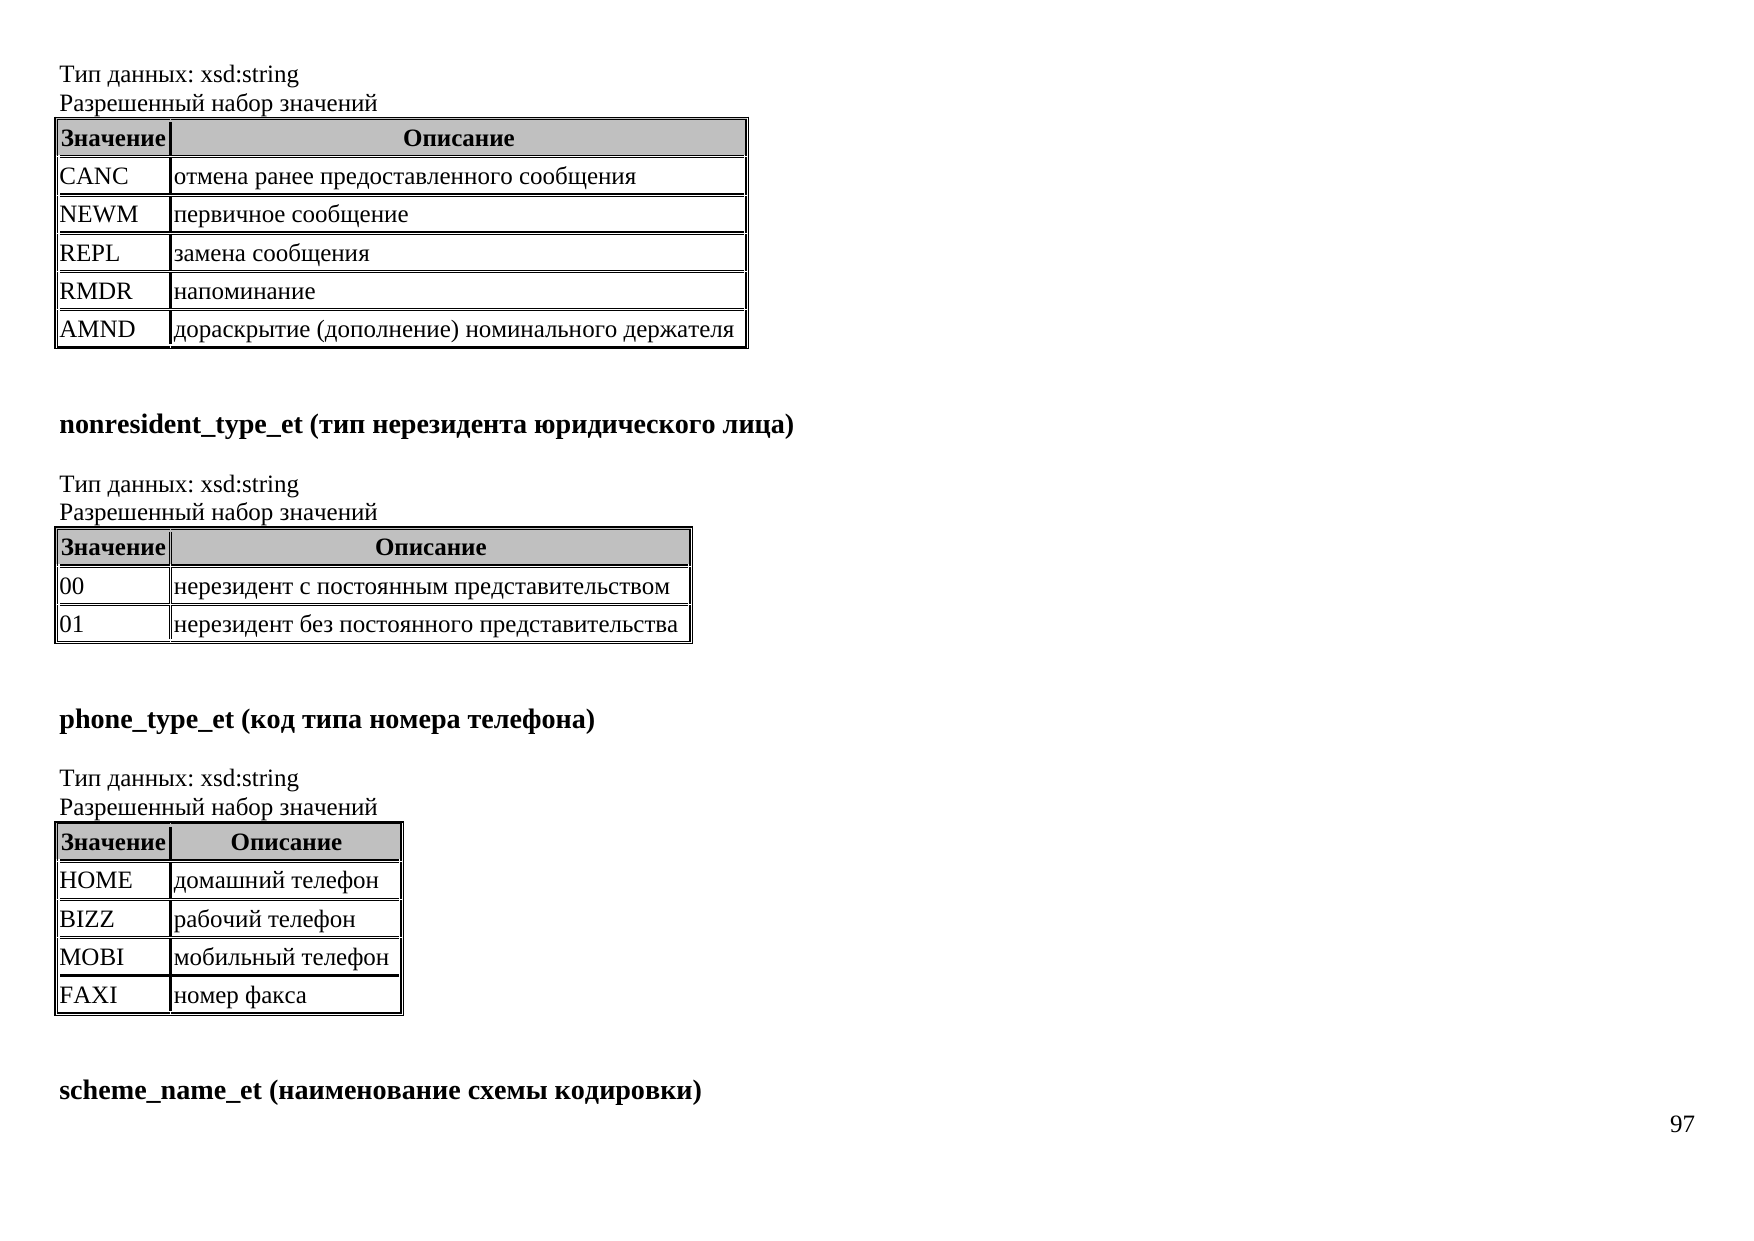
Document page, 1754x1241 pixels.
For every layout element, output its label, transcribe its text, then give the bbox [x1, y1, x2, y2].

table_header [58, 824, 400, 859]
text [59, 59, 1695, 117]
subtitle phone_type_et (код типа номера телефона) [59, 702, 1695, 734]
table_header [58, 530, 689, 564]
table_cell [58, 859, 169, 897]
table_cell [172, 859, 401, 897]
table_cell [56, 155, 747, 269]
text Тип данных: xsd:string Разрешенный набор значений [59, 763, 1695, 821]
subtitle scheme_name_et (наименование схемы кодировки) [59, 1073, 1695, 1106]
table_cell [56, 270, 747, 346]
subtitle nonresident_type_et (тип нерезидента юридического лица) [59, 407, 1695, 439]
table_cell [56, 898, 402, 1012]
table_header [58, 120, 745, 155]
text Тип данных: xsd:string Разрешенный набор значений [59, 469, 1695, 526]
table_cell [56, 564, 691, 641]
